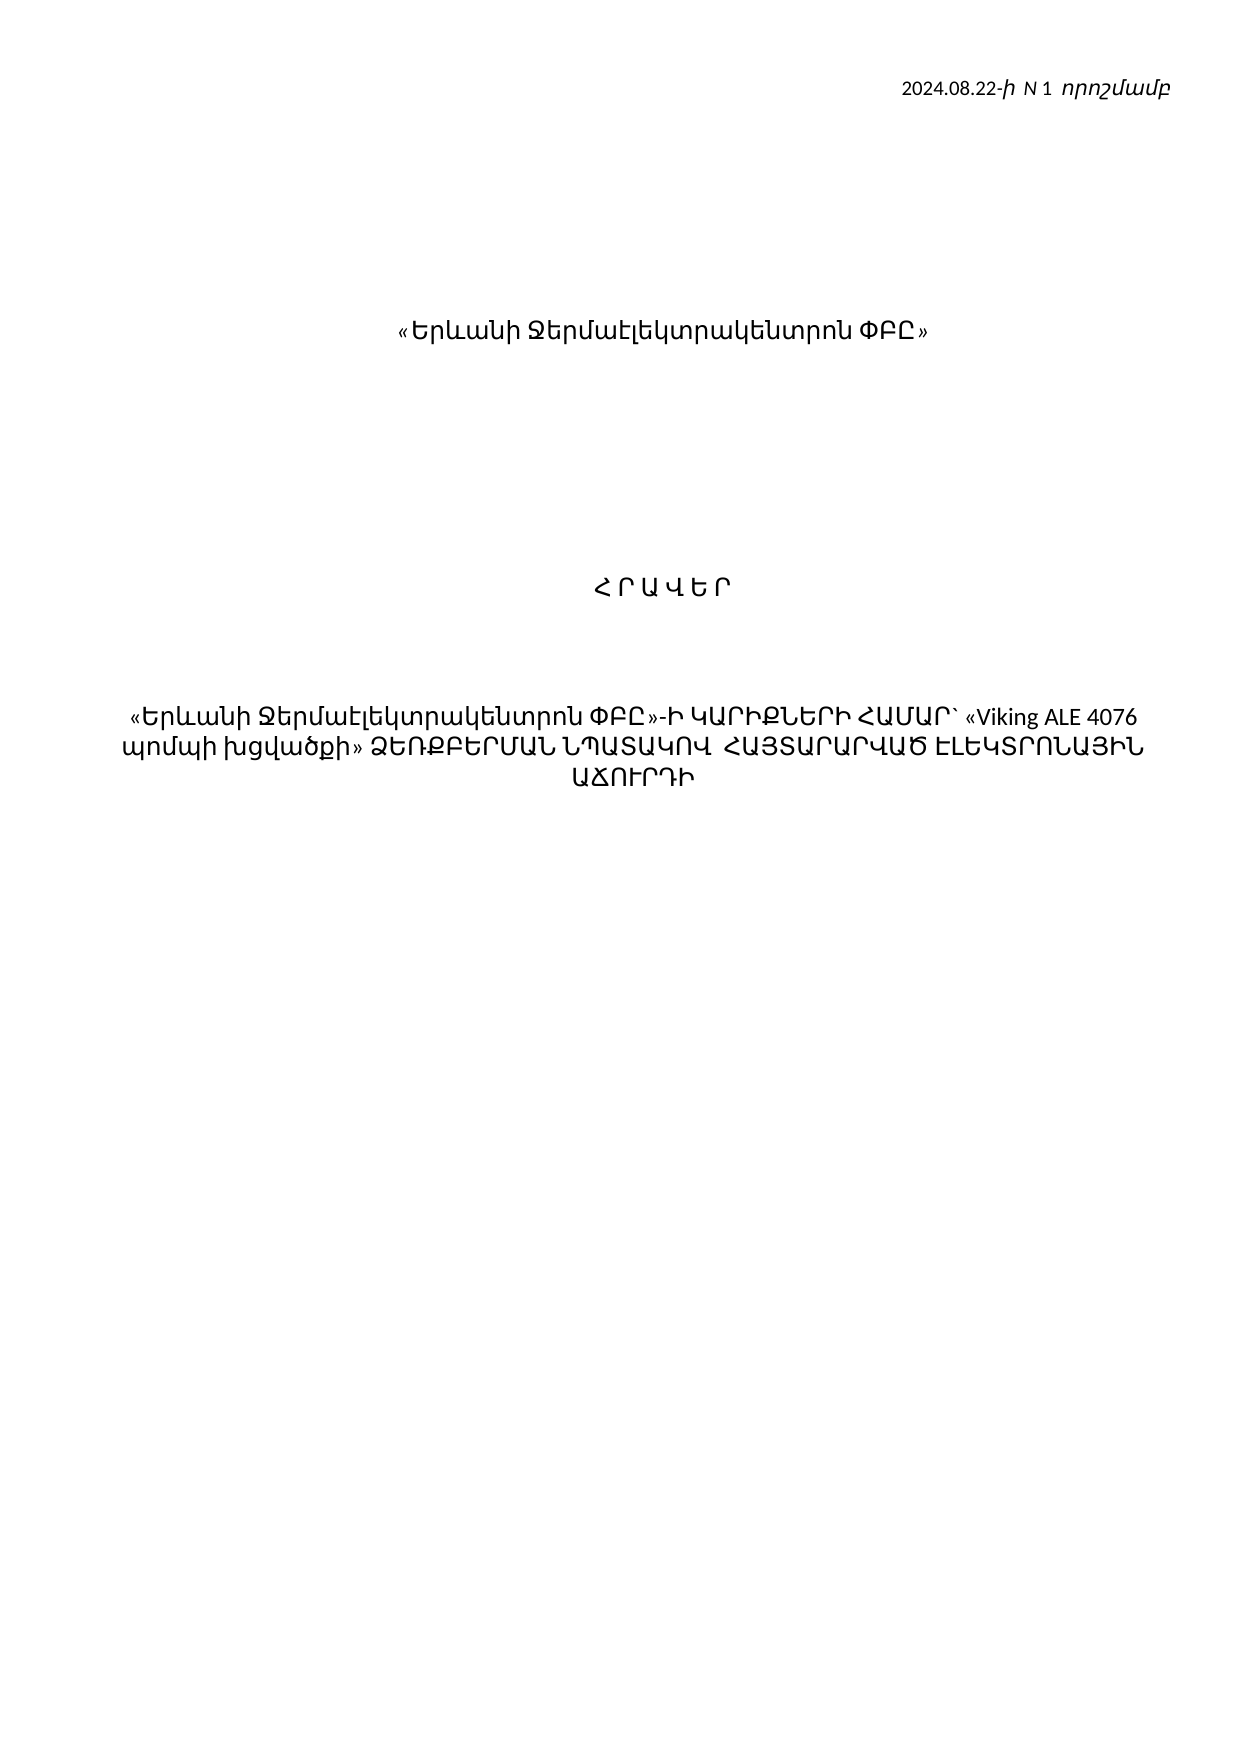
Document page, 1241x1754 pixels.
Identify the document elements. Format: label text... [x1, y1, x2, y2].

text «Երևանի Ջերմաէլեկտրակենտրոն ՓԲԸ»-Ի ԿԱՐԻՔՆԵՐԻ ՀԱՄԱՐ` «Viking ALE 4076 պոմպի խցվածքի» ՁԵՌՔԲԵՐՄԱՆ ՆՊԱՏԱԿՈՎ ՀԱՅՏԱՐԱՐՎԱԾ ԷԼԵԿՏՐՈՆԱՅԻՆ ԱՃՈՒՐԴԻ [94, 701, 1172, 792]
text 2024.08.22 -ի N 1 որոշմամբ [94, 75, 1171, 100]
text « Երևանի Ջերմաէլեկտրակենտրոն ՓԲԸ» [94, 316, 1172, 346]
text Հ Ր Ա Վ Ե Ր [94, 572, 1172, 602]
